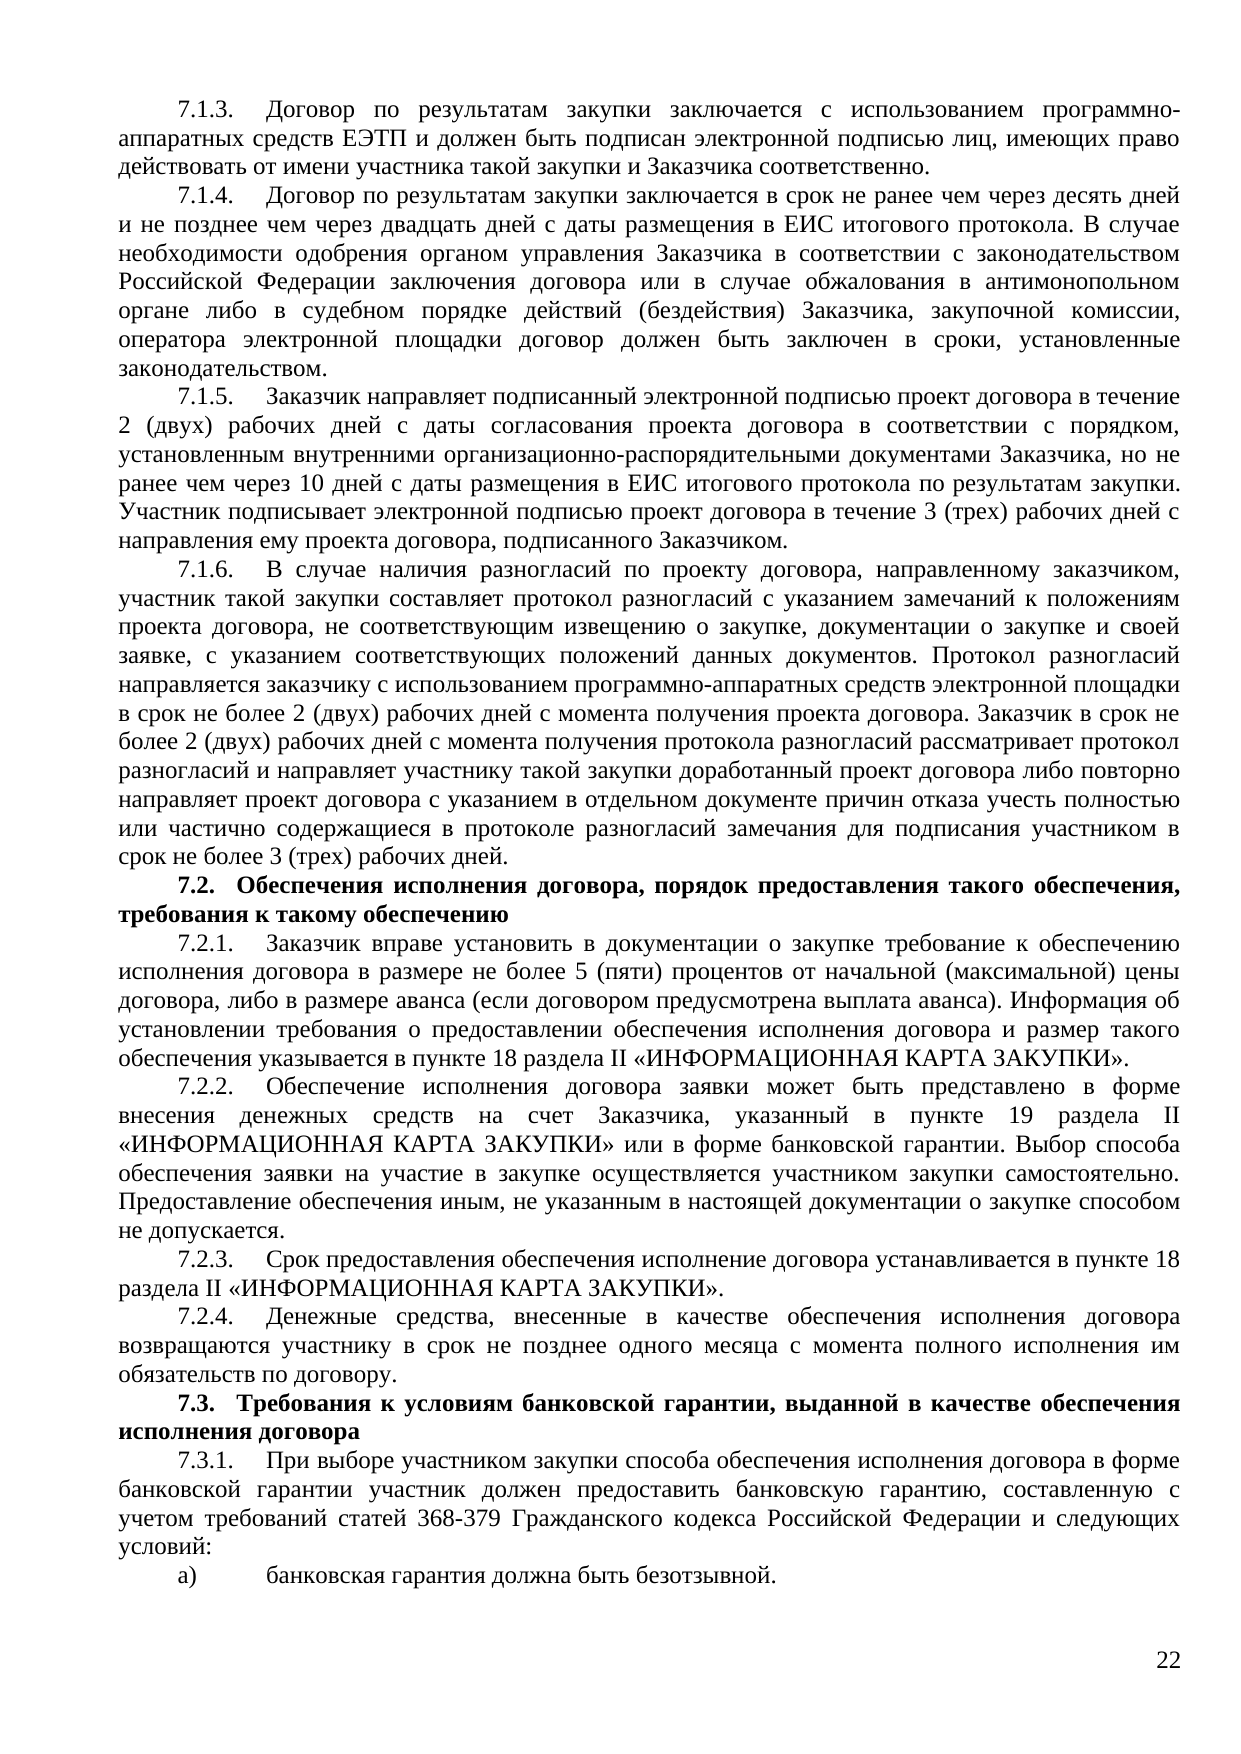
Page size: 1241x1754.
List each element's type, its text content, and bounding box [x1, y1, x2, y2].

subtitle Заказчик вправе установить в документации о закупке требование к обеспечению исполнения договора в размере не более 5 (пяти) процентов от начальной (максимальной) цены договора, либо в размере аванса (если договором предусмотрена выплата аванса). Информация об установлении требования о предоставлении обеспечения исполнения договора и размер такого обеспечения указывается в пункте 18 раздела II «ИНФОРМАЦИОННАЯ КАРТА ЗАКУПКИ». [118, 928, 1181, 1071]
subtitle Договор по результатам закупки заключается с использованием программно-аппаратных средств ЕЭТП и должен быть подписан электронной подписью лиц, имеющих право действовать от имени участника такой закупки и Заказчика соответственно. [118, 94, 1181, 180]
subtitle Обеспечение исполнения договора заявки может быть представлено в форме внесения денежных средств на счет Заказчика, указанный в пункте 19 раздела II «ИНФОРМАЦИОННАЯ КАРТА ЗАКУПКИ» или в форме банковской гарантии. Выбор способа обеспечения заявки на участие в закупке осуществляется участником закупки самостоятельно. Предоставление обеспечения иным, не указанным в настоящей документации о закупке способом не допускается. [118, 1071, 1181, 1244]
subtitle Договор по результатам закупки заключается в срок не ранее чем через десять дней и не позднее чем через двадцать дней с даты размещения в ЕИС итогового протокола. В случае необходимости одобрения органом управления Заказчика в соответствии с законодательством Российской Федерации заключения договора или в случае обжалования в антимонопольном органе либо в судебном порядке действий (бездействия) Заказчика, закупочной комиссии, оператора электронной площадки договор должен быть заключен в сроки, установленные законодательством. [118, 180, 1181, 381]
subtitle Срок предоставления обеспечения исполнение договора устанавливается в пункте 18 раздела II «ИНФОРМАЦИОННАЯ КАРТА ЗАКУПКИ». [118, 1244, 1181, 1301]
subtitle Обеспечения исполнения договора, порядок предоставления такого обеспечения, требования к такому обеспечению [118, 870, 1181, 928]
subtitle Заказчик направляет подписанный электронной подписью проект договора в течение 2 (двух) рабочих дней с даты согласования проекта договора в соответствии с порядком, установленным внутренними организационно-распорядительными документами Заказчика, но не ранее чем через 10 дней с даты размещения в ЕИС итогового протокола по результатам закупки. Участник подписывает электронной подписью проект договора в течение 3 (трех) рабочих дней с направления ему проекта договора, подписанного Заказчиком. [118, 381, 1181, 554]
subtitle В случае наличия разногласий по проекту договора, направленному заказчиком, участник такой закупки составляет протокол разногласий с указанием замечаний к положениям проекта договора, не соответствующим извещению о закупке, документации о закупке и своей заявке, с указанием соответствующих положений данных документов. Протокол разногласий направляется заказчику с использованием программно-аппаратных средств электронной площадки в срок не более 2 (двух) рабочих дней с момента получения проекта договора. Заказчик в срок не более 2 (двух) рабочих дней с момента получения протокола разногласий рассматривает протокол разногласий и направляет участнику такой закупки доработанный проект договора либо повторно направляет проект договора с указанием в отдельном документе причин отказа учесть полностью или частично содержащиеся в протоколе разногласий замечания для подписания участником в срок не более 3 (трех) рабочих дней. [118, 554, 1181, 870]
list банковская гарантия должна быть безотзывной. [118, 1560, 1181, 1589]
subtitle Требования к условиям банковской гарантии, выданной в качестве обеспечения исполнения договора [118, 1388, 1181, 1445]
subtitle Денежные средства, внесенные в качестве обеспечения исполнения договора возвращаются участнику в срок не позднее одного месяца с момента полного исполнения им обязательств по договору. [118, 1301, 1181, 1388]
list При выборе участником закупки способа обеспечения исполнения договора в форме банковской гарантии участник должен предоставить банковскую гарантию, составленную с учетом требований статей 368-379 Гражданского кодекса Российской Федерации и следующих условий: [118, 1445, 1181, 1560]
